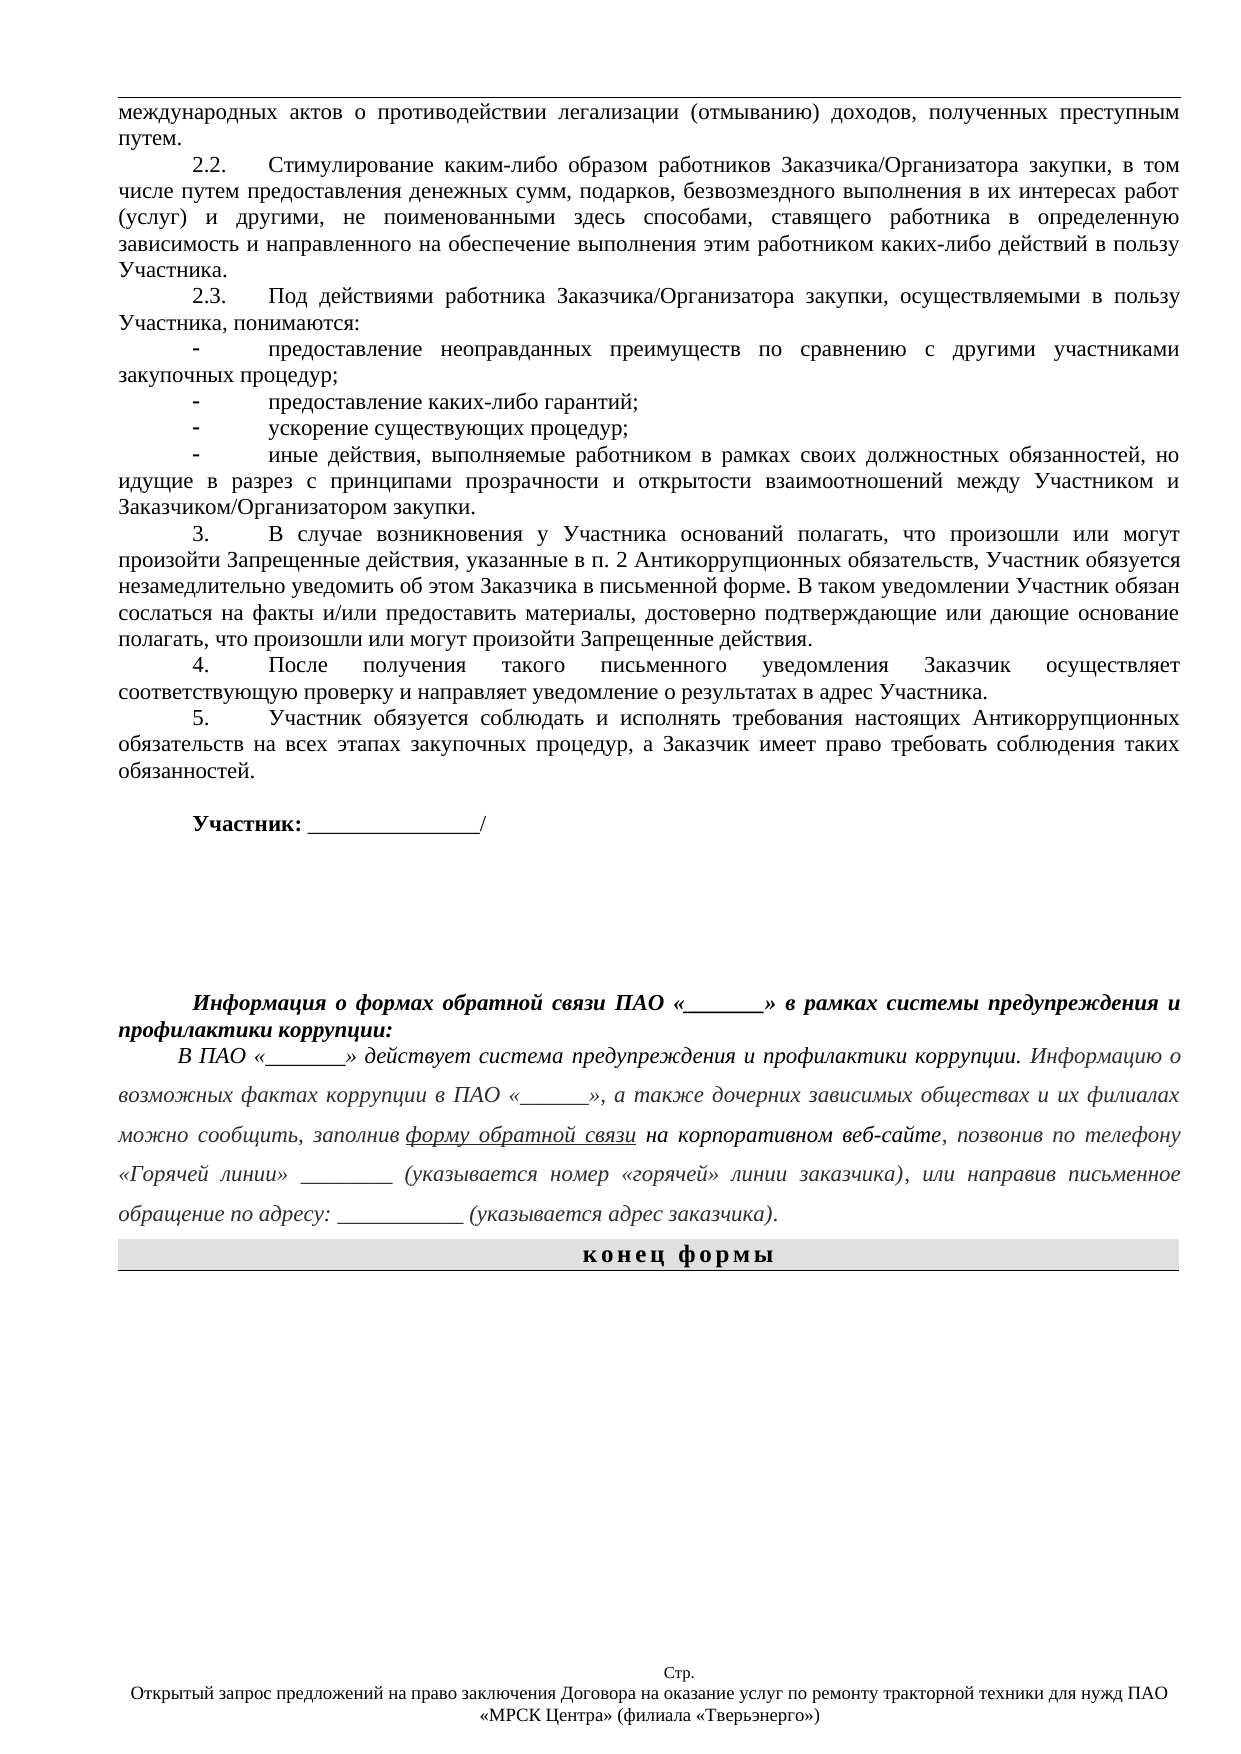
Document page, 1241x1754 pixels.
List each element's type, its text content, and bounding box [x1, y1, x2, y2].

list Под действиями работника Заказчика/Организатора закупки, осуществляемыми в пользу Участника, понимаются: [118, 282, 1181, 335]
text Информация о формах обратной связи ПАО «_______» в рамках системы предупреждения и профилактики коррупции: [118, 989, 1181, 1042]
text конец формы [118, 1239, 1179, 1270]
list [118, 98, 1181, 151]
text В ПАО «_______» действует система предупреждения и профилактики коррупции. Информацию о возможных фактах коррупции в ПАО «______», а также дочерних зависимых обществах и их филиалах можно сообщить, заполнив форму обратной связи на корпоративном веб-сайте, позвонив по телефону «Горячей линии» ________ (указывается номер «горячей» линии заказчика), или направив письменное обращение по адресу: ___________ (указывается адрес заказчика). [118, 1108, 1181, 1160]
list предоставление каких-либо гарантий; [118, 388, 1181, 414]
list иные действия, выполняемые работником в рамках своих должностных обязанностей, но идущие в разрез с принципами прозрачности и открытости взаимоотношений между Участником и Заказчиком/Организатором закупки. [118, 441, 1181, 520]
list Cтимулирование каким-либо образом работников Заказчика/Организатора закупки, в том числе путем предоставления денежных сумм, подарков, безвозмездного выполнения в их интересах работ (услуг) и другими, не поименованными здесь способами, ставящего работника в определенную зависимость и направленного на обеспечение выполнения этим работником каких-либо действий в пользу Участника. [118, 151, 1181, 282]
list ускорение существующих процедур; [118, 414, 1181, 441]
list После получения такого письменного уведомления Заказчик осуществляет соответствующую проверку и направляет уведомление о результатах в адрес Участника. [118, 651, 1181, 704]
list предоставление неоправданных преимуществ по сравнению с другими участниками закупочных процедур; [118, 335, 1181, 388]
list Участник обязуется соблюдать и исполнять требования настоящих Антикоррупционных обязательств на всех этапах закупочных процедур, а Заказчик имеет право требовать соблюдения таких обязанностей. [118, 704, 1181, 783]
text Участник: _______________/ [118, 809, 1181, 836]
text В ПАО «_______» действует система предупреждения и профилактики коррупции. Информацию о возможных фактах коррупции в ПАО «______», а также дочерних зависимых обществах и их филиалах можно сообщить, заполнив форму обратной связи на корпоративном веб-сайте, позвонив по телефону «Горячей линии» ________ (указывается номер «горячей» линии заказчика), или направив письменное обращение по адресу: ___________ (указывается адрес заказчика). [118, 1042, 1181, 1081]
list В случае возникновения у Участника оснований полагать, что произошли или могут произойти Запрещенные действия, указанные в п. 2 Антикоррупционных обязательств, Участник обязуется незамедлительно уведомить об этом Заказчика в письменной форме. В таком уведомлении Участник обязан сослаться на факты и/или предоставить материалы, достоверно подтверждающие или дающие основание полагать, что произошли или могут произойти Запрещенные действия. [118, 520, 1181, 651]
text В ПАО «_______» действует система предупреждения и профилактики коррупции. Информацию о возможных фактах коррупции в ПАО «______», а также дочерних зависимых обществах и их филиалах можно сообщить, заполнив форму обратной связи на корпоративном веб-сайте, позвонив по телефону «Горячей линии» ________ (указывается номер «горячей» линии заказчика), или направив письменное обращение по адресу: ___________ (указывается адрес заказчика). [118, 1187, 1181, 1226]
